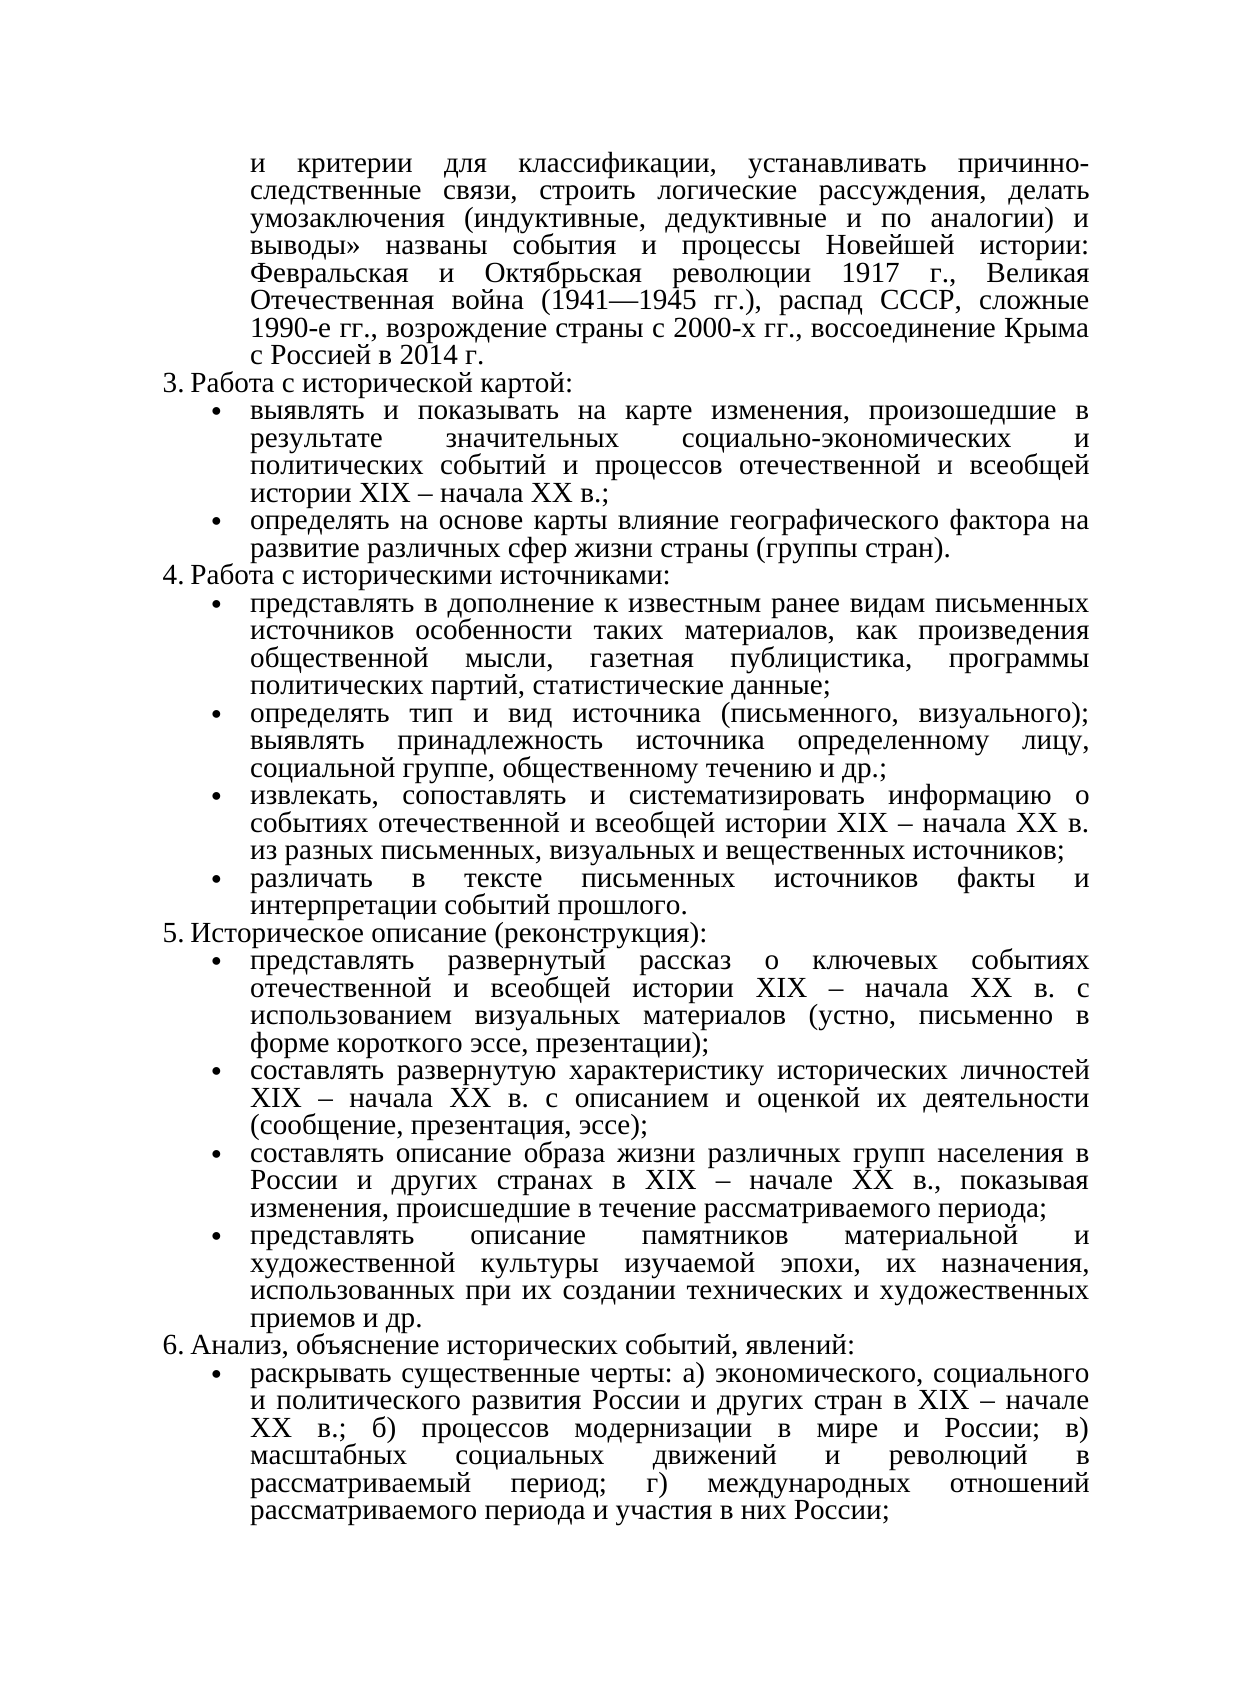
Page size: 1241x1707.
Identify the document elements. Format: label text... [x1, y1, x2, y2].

list различать в тексте письменных источников факты и интерпретации событий прошлого. [212, 865, 1090, 920]
text 5. Историческое описание (реконструкция): [162, 920, 1090, 947]
text 3. Работа с исторической картой: [162, 370, 1090, 397]
text 6. Анализ, объяснение исторических событий, явлений: [162, 1332, 1090, 1360]
text 4. Работа с историческими источниками: [162, 562, 1090, 590]
list раскрывать существенные черты: а) экономического, социального и политического развития России и других стран в XIX – начале XX в.; б) процессов модернизации в мире и России; в) масштабных социальных движений и революций в рассматриваемый период; г) международных отношений рассматриваемого периода и участия в них России; [212, 1360, 1090, 1525]
list составлять описание образа жизни различных групп населения в России и других странах в XIX – начале XX в., показывая изменения, происшедшие в течение рассматриваемого периода; [212, 1140, 1090, 1222]
list выявлять и показывать на карте изменения, произошедшие в результате значительных социально-экономических и политических событий и процессов отечественной и всеобщей истории XIX – начала XX в.; [212, 397, 1090, 507]
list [212, 150, 1090, 370]
list представлять описание памятников материальной и художественной культуры изучаемой эпохи, их назначения, использованных при их создании технических и художественных приемов и др. [212, 1222, 1090, 1332]
list извлекать, сопоставлять и систематизировать информацию о событиях отечественной и всеобщей истории XIX – начала XX в. из разных письменных, визуальных и вещественных источников; [212, 782, 1090, 865]
list представлять развернутый рассказ о ключевых событиях отечественной и всеобщей истории XIX – начала XX в. с использованием визуальных материалов (устно, письменно в форме короткого эссе, презентации); [212, 947, 1090, 1057]
list определять тип и вид источника (письменного, визуального); выявлять принадлежность источника определенному лицу, социальной группе, общественному течению и др.; [212, 700, 1090, 782]
list составлять развернутую характеристику исторических личностей XIX – начала XX в. с описанием и оценкой их деятельности (сообщение, презентация, эссе); [212, 1057, 1090, 1140]
list представлять в дополнение к известным ранее видам письменных источников особенности таких материалов, как произведения общественной мысли, газетная публицистика, программы политических партий, статистические данные; [212, 590, 1090, 700]
list определять на основе карты влияние географического фактора на развитие различных сфер жизни страны (группы стран). [212, 507, 1090, 562]
